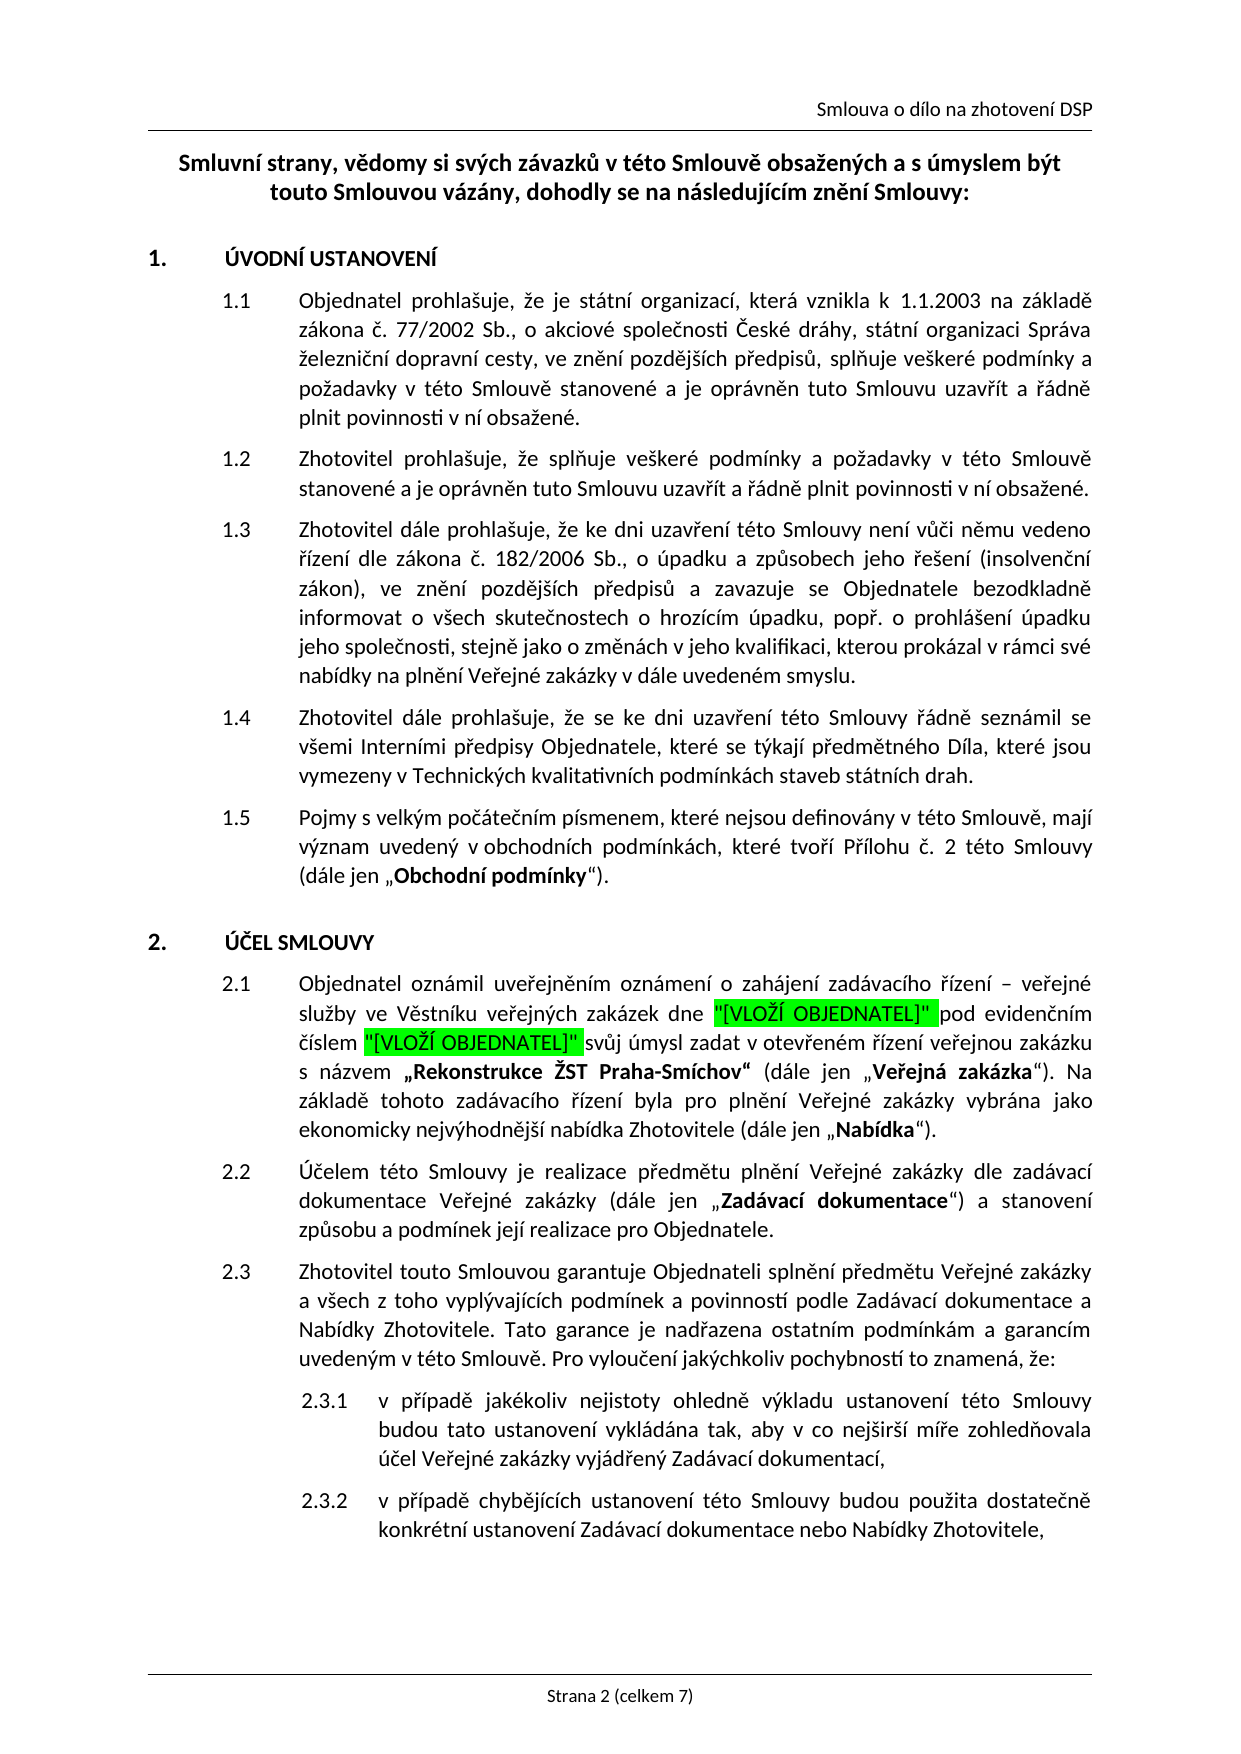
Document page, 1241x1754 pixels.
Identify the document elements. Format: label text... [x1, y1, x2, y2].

text Pojmy s velkým počátečním písmenem, které nejsou definovány v této Smlouvě, mají význam uvedený v obchodních podmínkách, které tvoří Přílohu č. 2 této Smlouvy (dále jen „Obchodní podmínky“). [222, 802, 1092, 889]
text Zhotovitel dále prohlašuje, že ke dni uzavření této Smlouvy není vůči němu vedeno řízení dle zákona č. 182/2006 Sb., o úpadku a způsobech jeho řešení (insolvenční zákon), ve znění pozdějších předpisů a zavazuje se Objednatele bezodkladně informovat o všech skutečnostech o hrozícím úpadku, popř. o prohlášení úpadku jeho společnosti, stejně jako o změnách v jeho kvalifikaci, kterou prokázal v rámci své nabídky na plnění Veřejné zakázky v dále uvedeném smyslu. [222, 514, 1092, 689]
text Zhotovitel prohlašuje, že splňuje veškeré podmínky a požadavky v této Smlouvě stanovené a je oprávněn tuto Smlouvu uzavřít a řádně plnit povinnosti v ní obsažené. [222, 443, 1092, 502]
text Účelem této Smlouvy je realizace předmětu plnění Veřejné zakázky dle zadávací dokumentace Veřejné zakázky (dále jen „Zadávací dokumentace“) a stanovení způsobu a podmínek její realizace pro Objednatele. [222, 1156, 1092, 1243]
text ÚVODNÍ USTANOVENÍ [148, 243, 1092, 273]
text Zhotovitel touto Smlouvou garantuje Objednateli splnění předmětu Veřejné zakázky a všech z toho vyplývajících podmínek a povinností podle Zadávací dokumentace a Nabídky Zhotovitele. Tato garance je nadřazena ostatním podmínkám a garancím uvedeným v této Smlouvě. Pro vyloučení jakýchkoliv pochybností to znamená, že: [222, 1256, 1092, 1373]
text Objednatel oznámil uveřejněním oznámení o zahájení zadávacího řízení – veřejné služby ve Věstníku veřejných zakázek dne pod evidenčním číslem svůj úmysl zadat v otevřeném řízení veřejnou zakázku s názvem „Rekonstrukce ŽST Praha-Smíchov“ (dále jen „Veřejná zakázka“). Na základě tohoto zadávacího řízení byla pro plnění Veřejné zakázky vybrána jako ekonomicky nejvýhodnější nabídka Zhotovitele (dále jen „Nabídka“). [222, 968, 1092, 1143]
text Objednatel prohlašuje, že je státní organizací, která vznikla k 1.1.2003 na základě zákona č. 77/2002 Sb., o akciové společnosti České dráhy, státní organizaci Správa železniční dopravní cesty, ve znění pozdějších předpisů, splňuje veškeré podmínky a požadavky v této Smlouvě stanovené a je oprávněn tuto Smlouvu uzavřít a řádně plnit povinnosti v ní obsažené. [222, 285, 1092, 431]
list v případě chybějících ustanovení této Smlouvy budou použita dostatečně konkrétní ustanovení Zadávací dokumentace nebo Nabídky Zhotovitele, [301, 1485, 1092, 1543]
text Zhotovitel dále prohlašuje, že se ke dni uzavření této Smlouvy řádně seznámil se všemi Interními předpisy Objednatele, které se týkají předmětného Díla, které jsou vymezeny v Technických kvalitativních podmínkách staveb státních drah. [222, 702, 1092, 789]
list v případě jakékoliv nejistoty ohledně výkladu ustanovení této Smlouvy budou tato ustanovení vykládána tak, aby v co nejširší míře zohledňovala účel Veřejné zakázky vyjádřený Zadávací dokumentací, [301, 1385, 1092, 1473]
text ÚČEL SMLOUVY [148, 927, 1092, 956]
text Smluvní strany, vědomy si svých závazků v této Smlouvě obsažených a s úmyslem být touto Smlouvou vázány, dohodly se na následujícím znění Smlouvy: [148, 148, 1092, 206]
